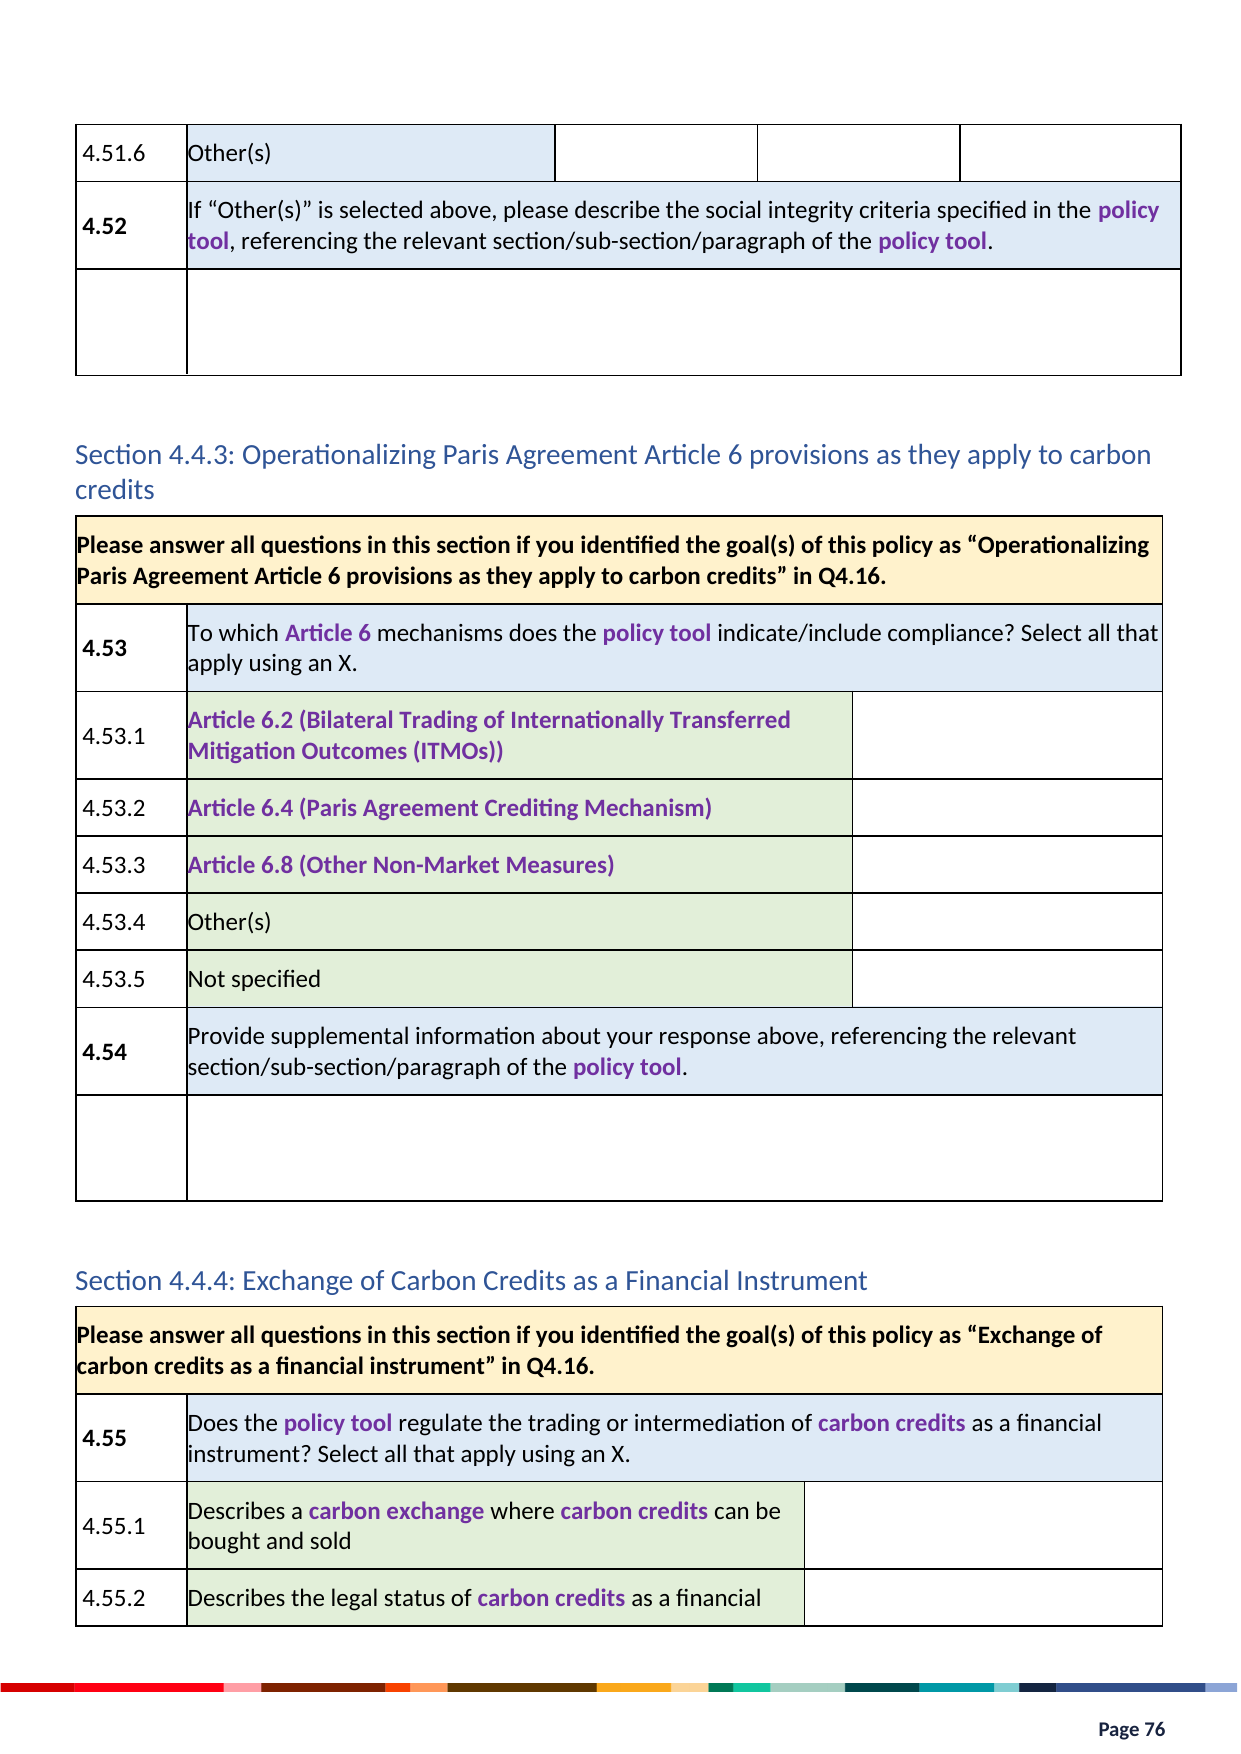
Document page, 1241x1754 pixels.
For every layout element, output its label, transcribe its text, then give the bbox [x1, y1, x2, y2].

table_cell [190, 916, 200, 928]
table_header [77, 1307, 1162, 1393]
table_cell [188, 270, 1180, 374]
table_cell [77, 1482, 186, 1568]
subtitle Section 4.4.4: Exchange of Carbon Credits as a Financial Instrument [75, 1262, 1165, 1297]
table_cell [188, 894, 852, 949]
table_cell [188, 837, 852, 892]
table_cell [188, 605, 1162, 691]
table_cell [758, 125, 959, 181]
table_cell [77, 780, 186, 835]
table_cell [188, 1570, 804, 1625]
picture [0, 1683, 1236, 1692]
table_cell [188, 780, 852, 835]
subtitle Section 4.4.3: Operationalizing Paris Agreement Article 6 provisions as they apply to carbon credits [75, 436, 1165, 507]
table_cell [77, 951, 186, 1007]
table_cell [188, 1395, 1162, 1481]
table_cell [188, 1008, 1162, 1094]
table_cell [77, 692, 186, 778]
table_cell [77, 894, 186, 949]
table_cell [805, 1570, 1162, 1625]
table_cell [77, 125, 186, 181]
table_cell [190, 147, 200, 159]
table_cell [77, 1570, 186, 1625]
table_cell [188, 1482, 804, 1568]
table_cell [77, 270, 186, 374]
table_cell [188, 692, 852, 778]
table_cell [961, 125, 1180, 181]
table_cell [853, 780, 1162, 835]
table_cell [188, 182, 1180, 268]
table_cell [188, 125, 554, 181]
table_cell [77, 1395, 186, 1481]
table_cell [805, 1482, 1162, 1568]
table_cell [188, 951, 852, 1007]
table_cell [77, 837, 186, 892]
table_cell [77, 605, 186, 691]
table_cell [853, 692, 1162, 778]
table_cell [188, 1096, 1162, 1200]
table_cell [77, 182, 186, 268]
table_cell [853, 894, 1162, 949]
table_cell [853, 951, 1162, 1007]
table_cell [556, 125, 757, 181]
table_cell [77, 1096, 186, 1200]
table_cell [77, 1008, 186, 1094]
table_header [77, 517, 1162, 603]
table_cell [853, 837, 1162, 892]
